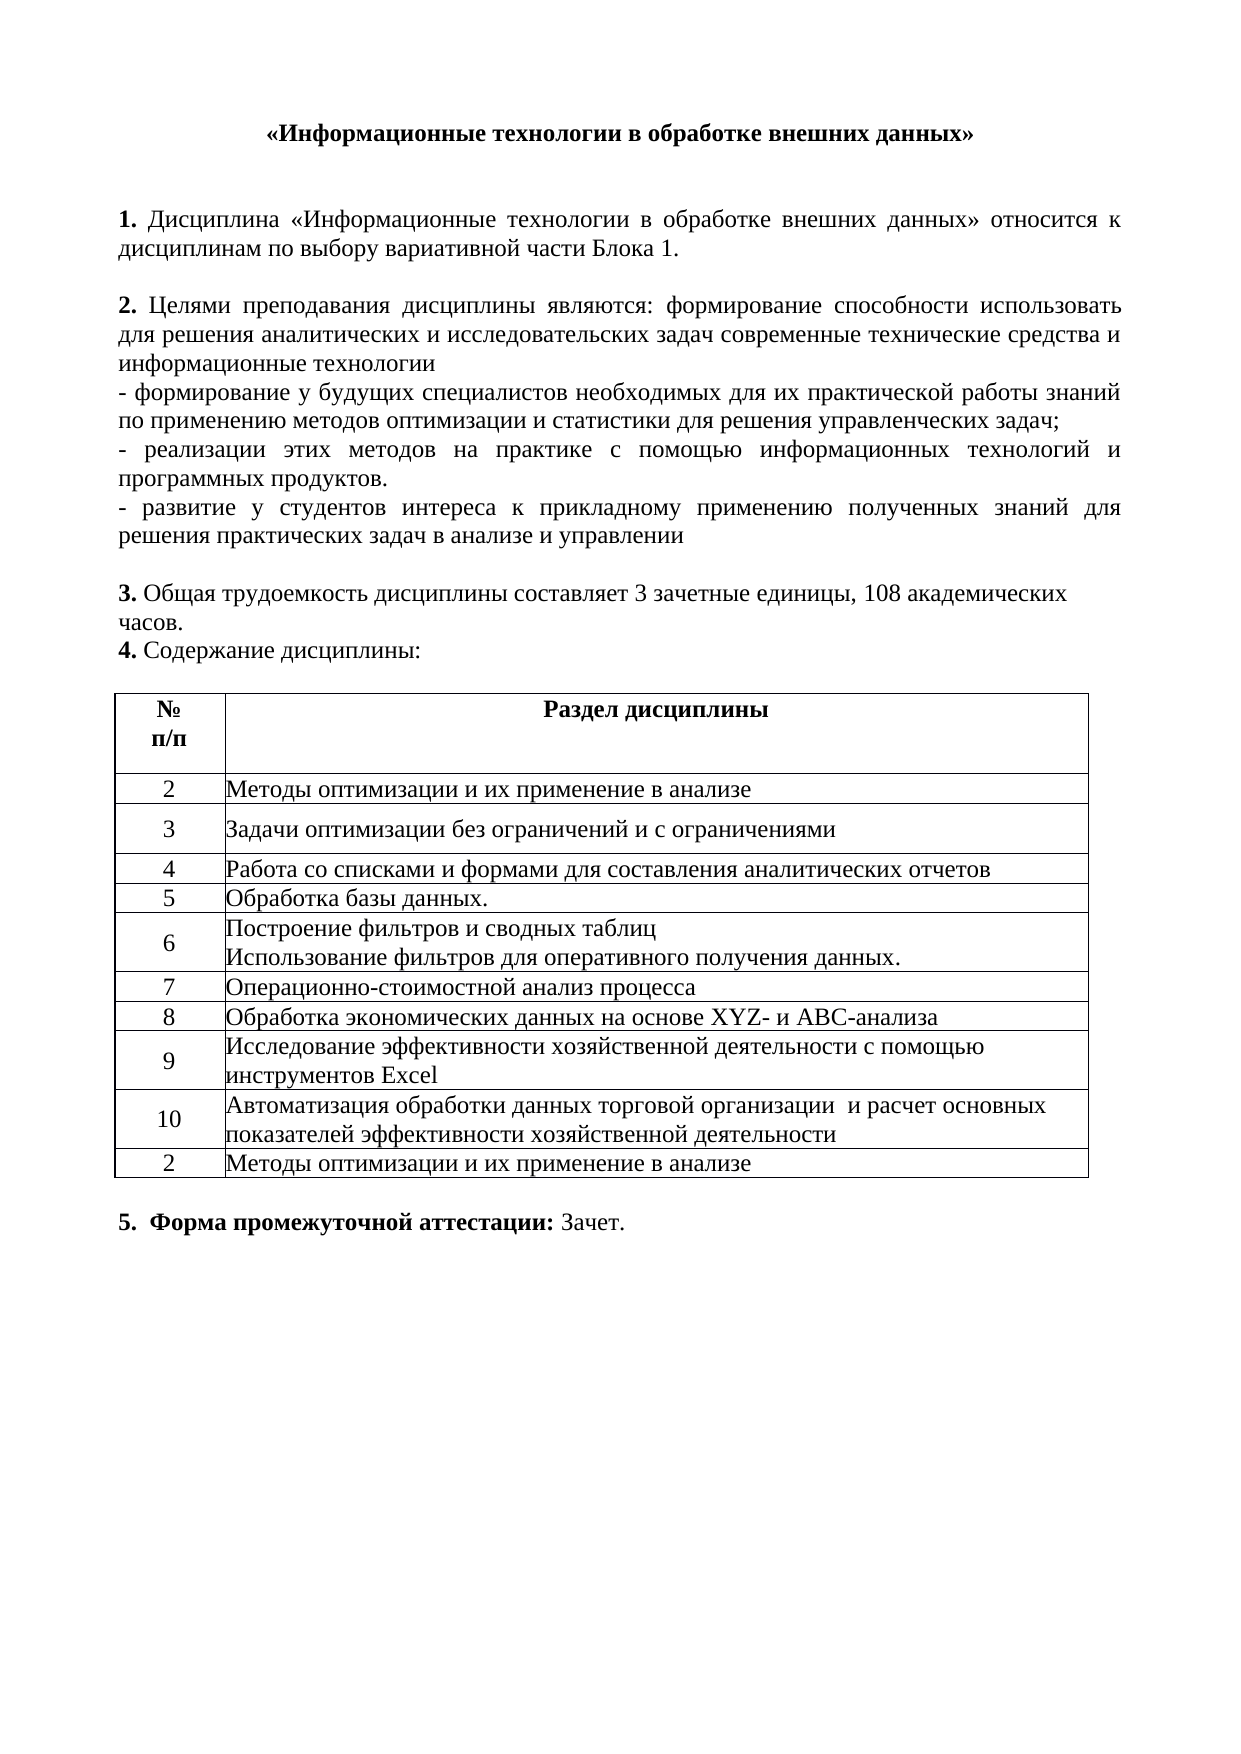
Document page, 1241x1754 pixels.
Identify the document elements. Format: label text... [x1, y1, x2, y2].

table_cell Автоматизация обработки данных торговой организации и расчет основных показателей эффективности хозяйственной деятельности [226, 1090, 1088, 1147]
table_cell 5 [116, 884, 225, 912]
subtitle - развитие у студентов интереса к прикладному применению полученных знаний для решения практических задач в анализе и управлении [118, 492, 1122, 549]
table_cell Методы оптимизации и их применение в анализе [226, 1149, 1088, 1177]
text 5. Форма промежуточной аттестации: Зачет. [118, 1207, 1152, 1236]
table_cell Обработка экономических данных на основе XYZ- и ABC-анализа [226, 1002, 1088, 1030]
subtitle - формирование у будущих специалистов необходимых для их практической работы знаний по применению методов оптимизации и статистики для решения управленческих задач; [118, 377, 1122, 434]
table_header № п/п [116, 694, 225, 773]
table_cell Построение фильтров и сводных таблиц Использование фильтров для оперативного получения данных. [226, 913, 1088, 971]
table_cell 6 [116, 913, 225, 971]
table_cell Обработка базы данных. [226, 884, 1088, 912]
table_cell Методы оптимизации и их применение в анализе [226, 774, 1088, 803]
table_cell 7 [116, 972, 225, 1001]
table_cell 8 [116, 1002, 225, 1030]
text 1. Дисциплина «Информационные технологии в обработке внешних данных» относится к дисциплинам по выбору вариативной части Блока 1. [118, 204, 1122, 262]
table_cell 2 [116, 1149, 225, 1177]
text 3. Общая трудоемкость дисциплины составляет 3 зачетные единицы, 108 академических [118, 578, 1122, 607]
table_cell Задачи оптимизации без ограничений и с ограничениями [226, 804, 1088, 853]
table_cell 3 [116, 804, 225, 853]
table_cell Исследование эффективности хозяйственной деятельности с помощью инструментов Excel [226, 1031, 1088, 1089]
text часов. [118, 607, 1122, 636]
table_header Раздел дисциплины [226, 694, 1088, 773]
table_cell 2 [116, 774, 225, 803]
subtitle - реализации этих методов на практике с помощью информационных технологий и программных продуктов. [118, 434, 1122, 492]
table_cell 10 [116, 1090, 225, 1147]
text «Информационные технологии в обработке внешних данных» [118, 118, 1122, 147]
text 2. Целями преподавания дисциплины являются: формирование способности использовать для решения аналитических и исследовательских задач современные технические средства и информационные технологии [118, 291, 1122, 377]
table_cell Операционно-стоимостной анализ процесса [226, 972, 1088, 1001]
table_cell 4 [116, 854, 225, 882]
text 4. Содержание дисциплины: [118, 636, 1152, 664]
table_cell 9 [116, 1031, 225, 1089]
table_cell Работа со списками и формами для составления аналитических отчетов [226, 854, 1088, 882]
